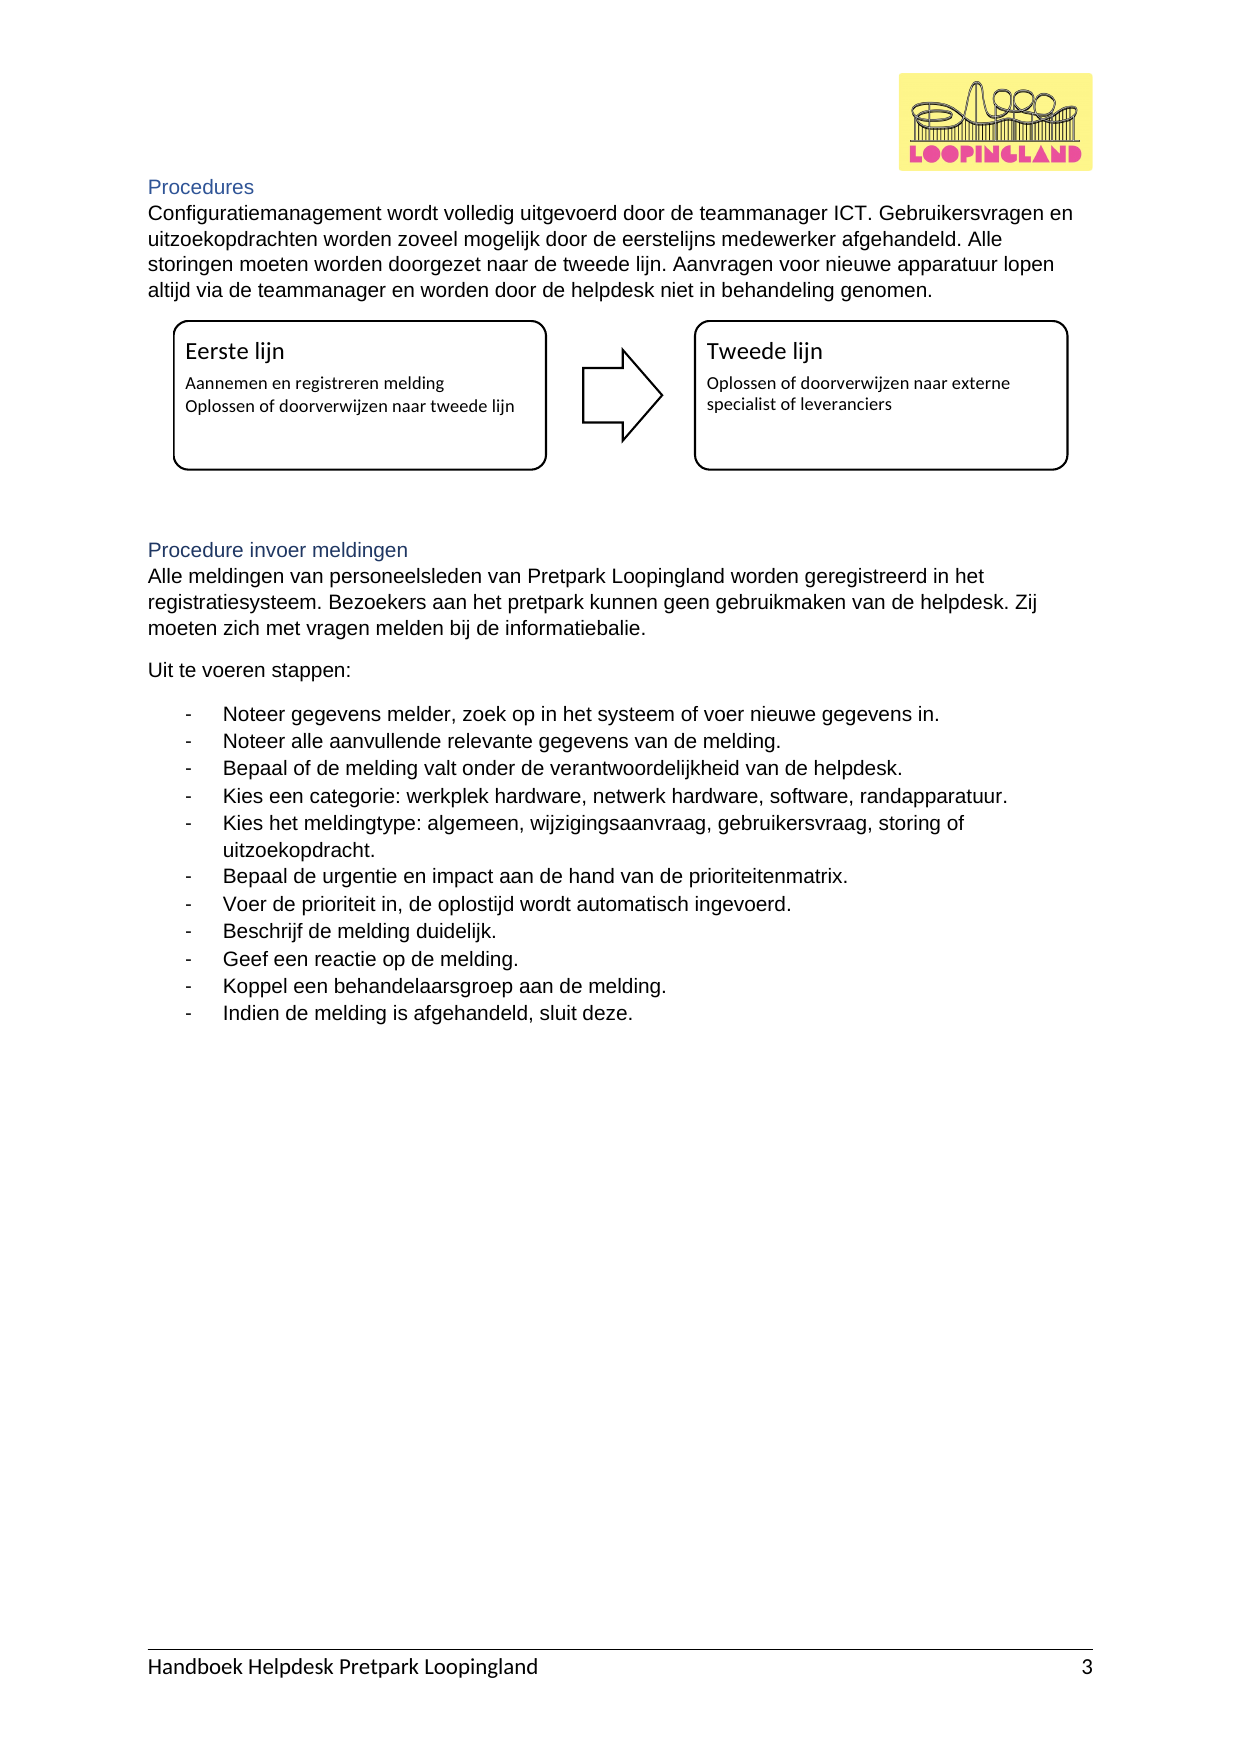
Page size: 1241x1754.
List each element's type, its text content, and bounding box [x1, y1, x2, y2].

list Kies het meldingtype: algemeen, wijzigingsaanvraag, gebruikersvraag, storing of uitzoekopdracht. [185, 810, 1093, 862]
list Bepaal of de melding valt onder de verantwoordelijkheid van de helpdesk. [185, 756, 1093, 781]
list Indien de melding is afgehandeld, sluit deze. [185, 1001, 1093, 1026]
text Configuratiemanagement wordt volledig uitgevoerd door de teammanager ICT. Gebruikersvragen en uitzoekopdrachten worden zoveel mogelijk door de eerstelijns medewerker afgehandeld. Alle storingen moeten worden doorgezet naar de tweede lijn. Aanvragen voor nieuwe apparatuur lopen altijd via de teammanager en worden door de helpdesk niet in behandeling genomen. [148, 201, 1093, 302]
text Alle meldingen van personeelsleden van Pretpark Loopingland worden geregistreerd in het registratiesysteem. Bezoekers aan het pretpark kunnen geen gebruikmaken van de helpdesk. Zij moeten zich met vragen melden bij de informatiebalie. [148, 564, 1093, 640]
picture [898, 73, 1093, 171]
list Geef een reactie op de melding. [185, 946, 1093, 971]
list Noteer alle aanvullende relevante gegevens van de melding. [185, 728, 1093, 754]
list Noteer gegevens melder, zoek op in het systeem of voer nieuwe gegevens in. [185, 701, 1093, 726]
list Kies een categorie: werkplek hardware, netwerk hardware, software, randapparatuur. [185, 783, 1093, 808]
subtitle Procedure invoer meldingen [148, 538, 1093, 562]
list Koppel een behandelaarsgroep aan de melding. [185, 973, 1093, 998]
list Voer de prioriteit in, de oplostijd wordt automatisch ingevoerd. [185, 891, 1093, 916]
list Beschrijf de melding duidelijk. [185, 918, 1093, 944]
list Bepaal de urgentie en impact aan de hand van de prioriteitenmatrix. [185, 863, 1093, 889]
subtitle Procedures [148, 175, 1093, 199]
text Uit te voeren stappen: [148, 658, 1093, 682]
